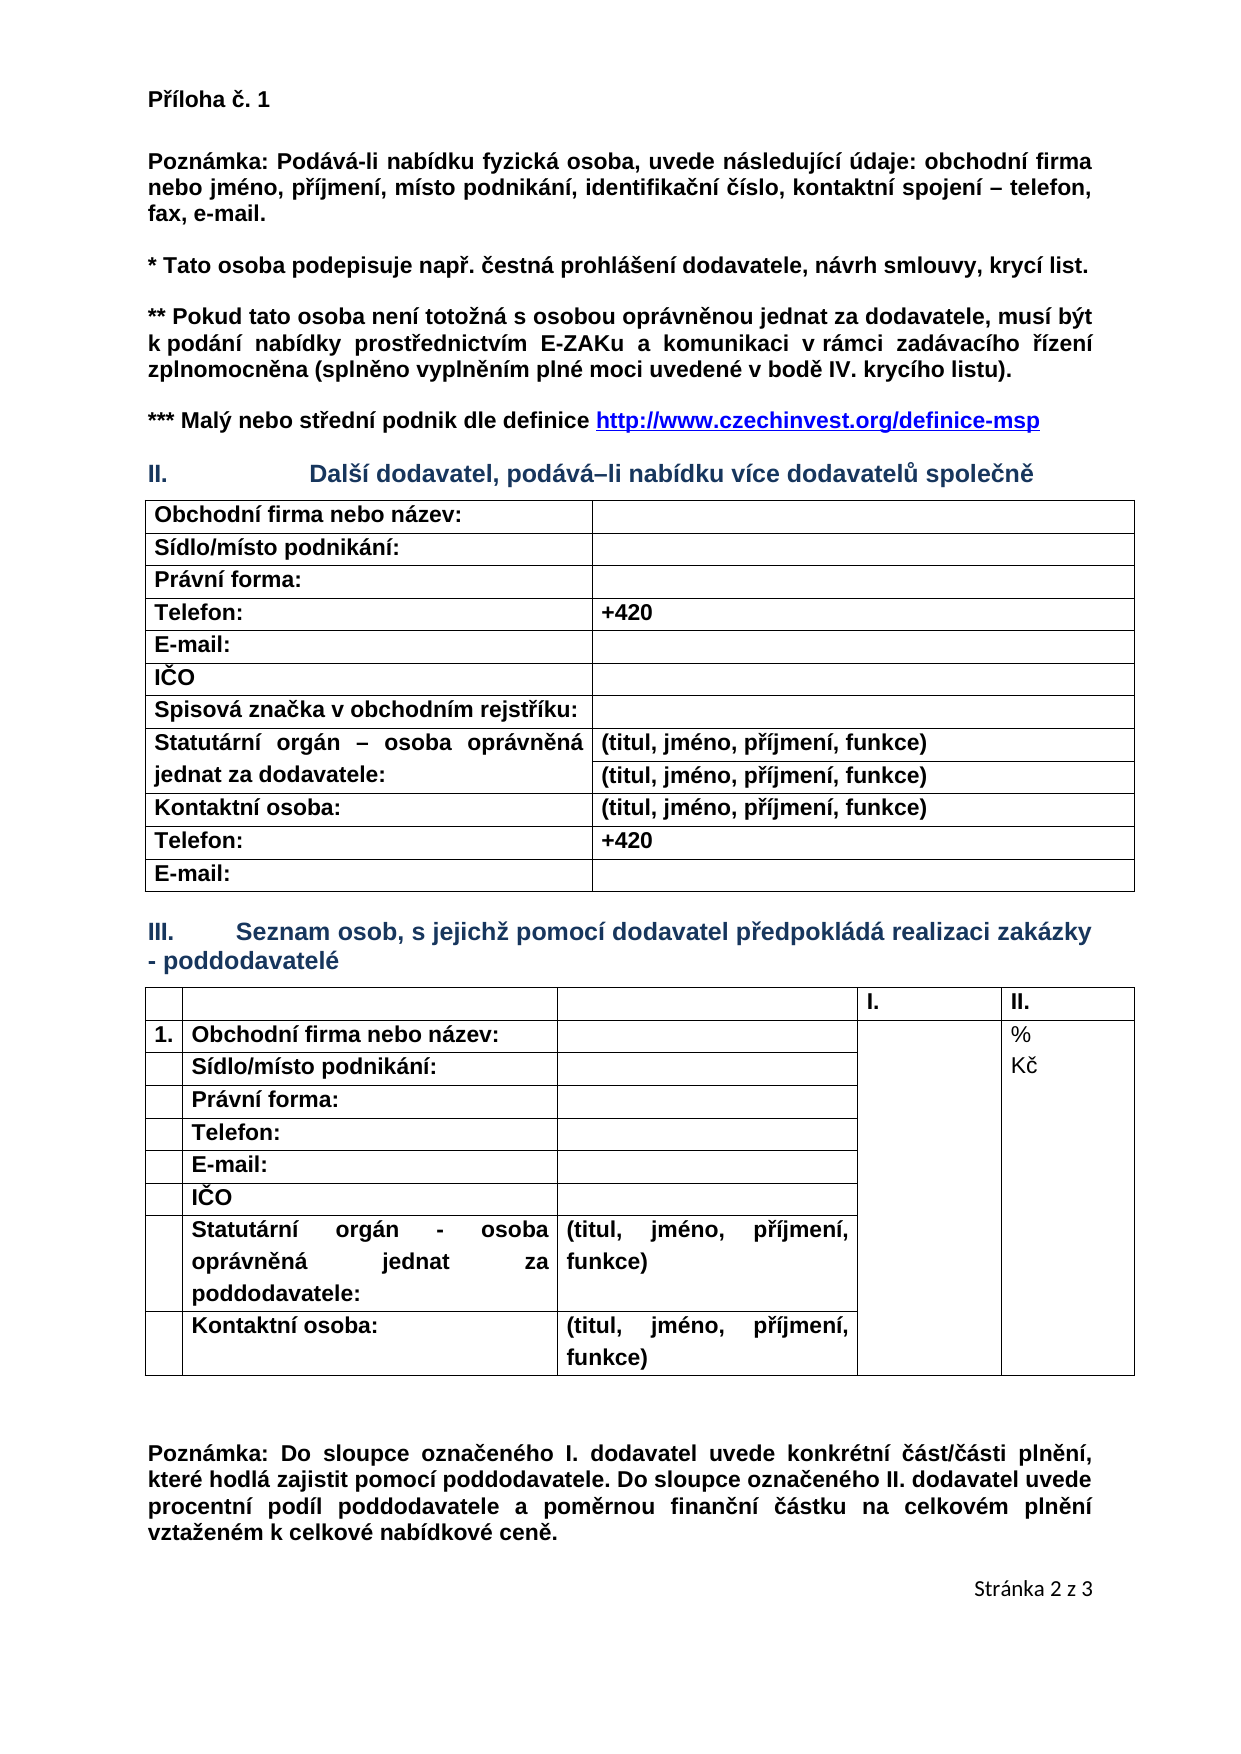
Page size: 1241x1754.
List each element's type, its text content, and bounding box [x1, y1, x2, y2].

text ** Pokud tato osoba není totožná s osobou oprávněnou jednat za dodavatele, musí být k podání nabídky prostřednictvím E-ZAKu a komunikaci v rámci zadávacího řízení zplnomocněna (splněno vyplněním plné moci uvedené v bodě IV. krycího listu). [148, 303, 1093, 382]
table_header [593, 501, 1134, 532]
table_cell [558, 1119, 857, 1150]
subtitle Seznam osob, s jejichž pomocí dodavatel předpokládá realizaci zakázky - poddodavatelé [148, 917, 1093, 974]
table_cell % Kč [1002, 1021, 1134, 1375]
table_cell Statutární orgán - osoba oprávněná jednat za poddodavatele: [183, 1216, 557, 1311]
table_header Obchodní firma nebo název: [146, 501, 592, 532]
table_cell E-mail: [146, 631, 592, 663]
table_cell (titul, jméno, příjmení, funkce) [593, 762, 1134, 793]
table_cell Sídlo/místo podnikání: [146, 534, 592, 565]
table_cell [146, 1151, 182, 1183]
table_cell [558, 1021, 857, 1052]
table_cell E-mail: [146, 860, 592, 891]
table_cell Právní forma: [183, 1086, 557, 1117]
table_cell [146, 1119, 182, 1150]
table_cell [146, 1086, 182, 1117]
table_cell [146, 1053, 182, 1085]
table_cell [593, 664, 1134, 695]
table_cell [558, 1086, 857, 1117]
table_cell IČO [183, 1184, 557, 1215]
table_cell E-mail: [183, 1151, 557, 1183]
table_cell Právní forma: [146, 566, 592, 598]
table_cell Obchodní firma nebo název: [183, 1021, 557, 1052]
table_cell 1. [146, 1021, 182, 1052]
table_cell [558, 1184, 857, 1215]
text Poznámka: Podává-li nabídku fyzická osoba, uvede následující údaje: obchodní firma nebo jméno, příjmení, místo podnikání, identifikační číslo, kontaktní spojení – telefon, fax, e-mail. [148, 148, 1093, 227]
table_cell [146, 1184, 182, 1215]
table_cell [558, 1151, 857, 1183]
table_cell Spisová značka v obchodním rejstříku: [146, 696, 592, 728]
table_cell +420 [593, 599, 1134, 630]
table_header I. [858, 988, 1001, 1020]
table_cell (titul, jméno, příjmení, funkce) [558, 1312, 857, 1375]
text *** Malý nebo střední podnik dle definice http://www.czechinvest.org/definice-msp [148, 407, 1093, 433]
table_cell [593, 696, 1134, 728]
table_cell [146, 1312, 182, 1375]
table_header [183, 988, 557, 1020]
table_cell Kontaktní osoba: [146, 794, 592, 826]
table_cell Statutární orgán – osoba oprávněná jednat za dodavatele: [146, 729, 592, 793]
table_cell Kontaktní osoba: [183, 1312, 557, 1375]
table_cell IČO [146, 664, 592, 695]
table_cell [593, 860, 1134, 891]
table_header II. [1002, 988, 1134, 1020]
table_cell (titul, jméno, příjmení, funkce) [593, 729, 1134, 761]
table_cell +420 [593, 827, 1134, 858]
table_cell [558, 1053, 857, 1085]
table_cell (titul, jméno, příjmení, funkce) [558, 1216, 857, 1311]
text * Tato osoba podepisuje např. čestná prohlášení dodavatele, návrh smlouvy, krycí list. [148, 252, 1093, 278]
table_cell Telefon: [183, 1119, 557, 1150]
subtitle Další dodavatel, podává–li nabídku více dodavatelů společně [148, 458, 1093, 487]
table_cell Sídlo/místo podnikání: [183, 1053, 557, 1085]
table_cell [593, 631, 1134, 663]
table_cell (titul, jméno, příjmení, funkce) [593, 794, 1134, 826]
table_cell [858, 1021, 1001, 1375]
table_cell Telefon: [146, 827, 592, 858]
table_header [146, 988, 182, 1020]
table_header [558, 988, 857, 1020]
table_cell [593, 534, 1134, 565]
table_cell [146, 1216, 182, 1311]
table_cell [593, 566, 1134, 598]
text Poznámka: Do sloupce označeného I. dodavatel uvede konkrétní část/části plnění, které hodlá zajistit pomocí poddodavatele. Do sloupce označeného II. dodavatel uvede procentní podíl poddodavatele a poměrnou finanční částku na celkovém plnění vztaženém k celkové nabídkové ceně. [148, 1440, 1093, 1546]
table_cell Telefon: [146, 599, 592, 630]
